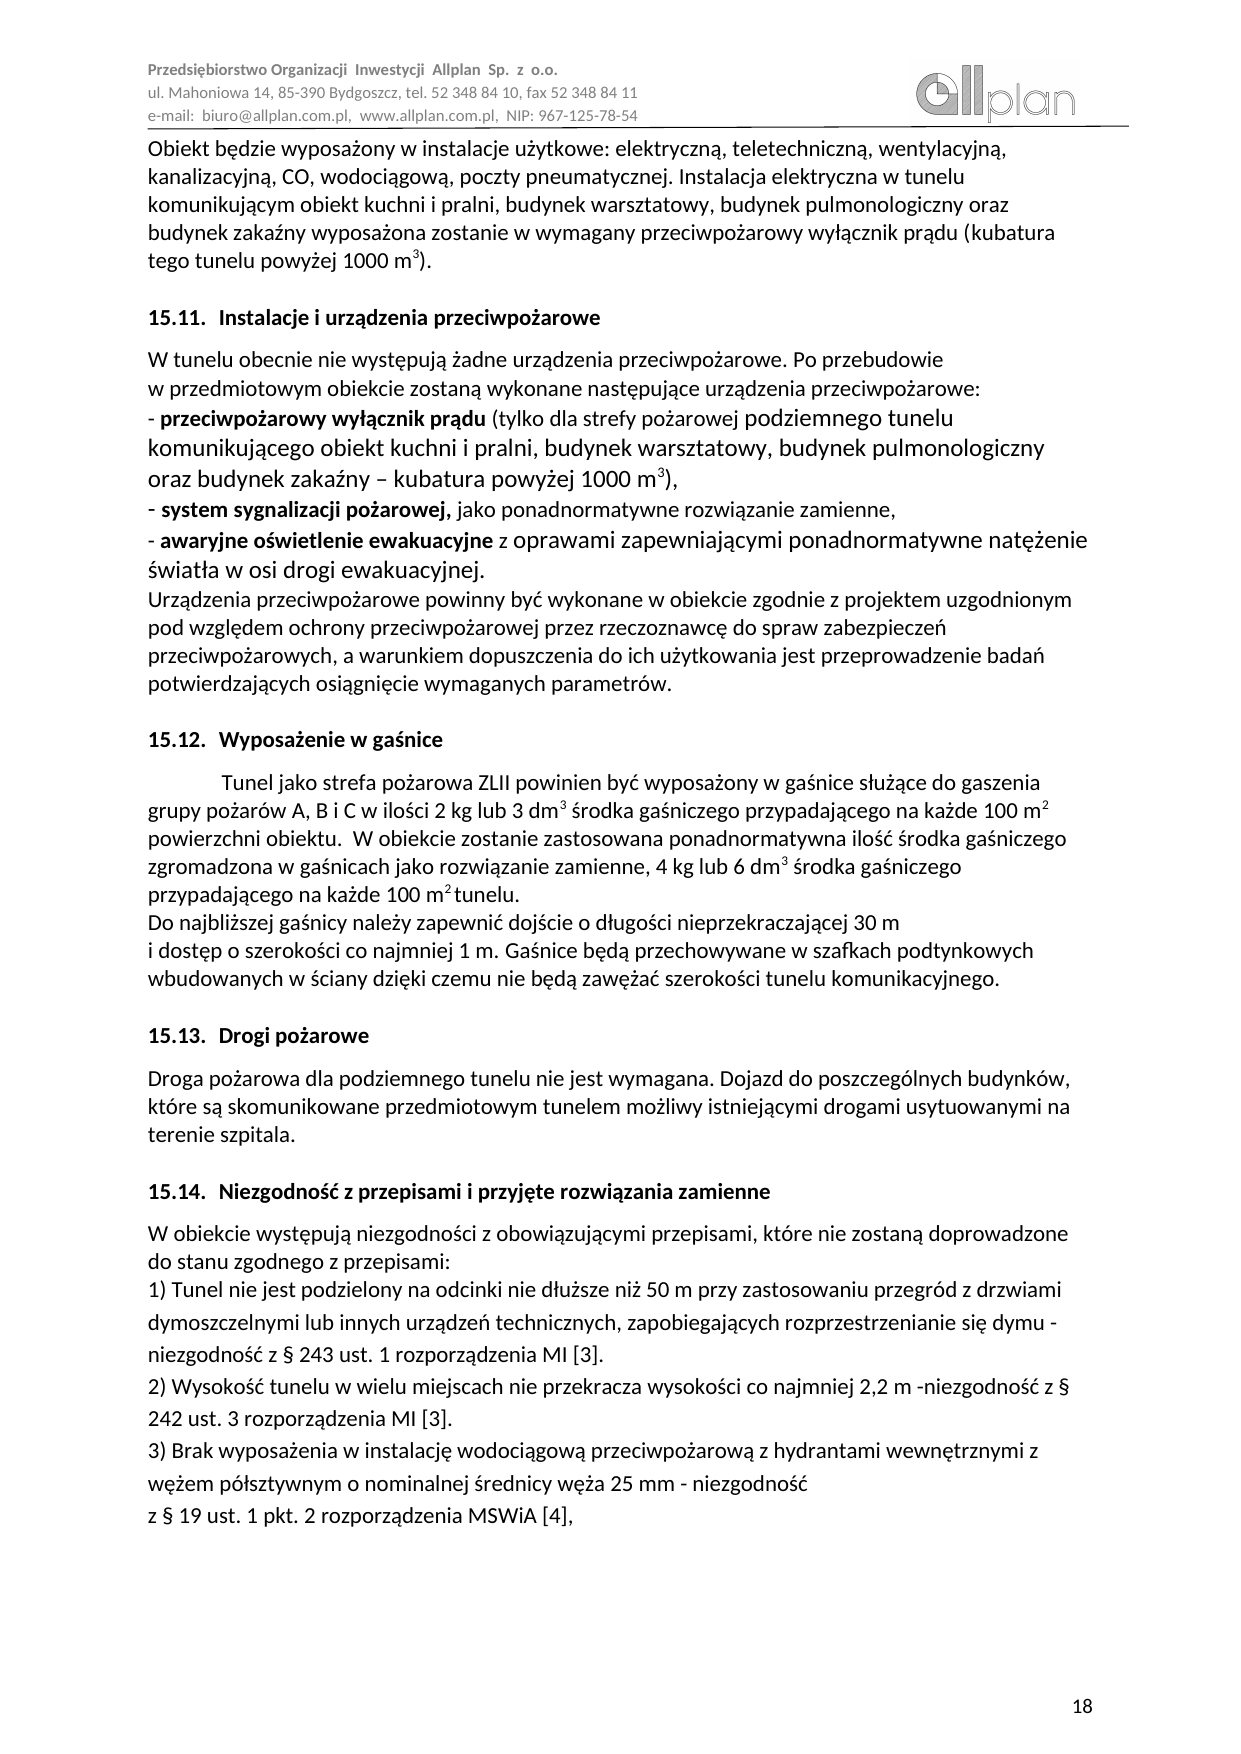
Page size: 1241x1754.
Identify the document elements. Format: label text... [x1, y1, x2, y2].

text 3) Brak wyposażenia w instalację wodociągową przeciwpożarową z hydrantami wewnętrznymi z wężem półsztywnym o nominalnej średnicy węża 25 mm - niezgodność z § 19 ust. 1 pkt. 2 rozporządzenia MSWiA [4], [148, 1436, 1093, 1529]
text Niezgodność z przepisami i przyjęte rozwiązania zamienne [148, 1177, 1093, 1205]
subtitle Urządzenia przeciwpożarowe powinny być wykonane w obiekcie zgodnie z projektem uzgodnionym pod względem ochrony przeciwpożarowej przez rzeczoznawcę do spraw zabezpieczeń przeciwpożarowych, a warunkiem dopuszczenia do ich użytkowania jest przeprowadzenie badań potwierdzających osiągnięcie wymaganych parametrów. [148, 585, 1093, 697]
text Instalacje i urządzenia przeciwpożarowe [148, 303, 1093, 331]
subtitle Obiekt będzie wyposażony w instalacje użytkowe: elektryczną, teletechniczną, wentylacyjną, kanalizacyjną, CO, wodociągową, poczty pneumatycznej. Instalacja elektryczna w tunelu komunikującym obiekt kuchni i pralni, budynek warsztatowy, budynek pulmonologiczny oraz budynek zakaźny wyposażona zostanie w wymagany przeciwpożarowy wyłącznik prądu (kubatura tego tunelu powyżej 1000 m3). [148, 134, 1093, 274]
subtitle - system sygnalizacji pożarowej, jako ponadnormatywne rozwiązanie zamienne, [148, 493, 1093, 524]
subtitle W tunelu obecnie nie występują żadne urządzenia przeciwpożarowe. Po przebudowie w przedmiotowym obiekcie zostaną wykonane następujące urządzenia przeciwpożarowe: [148, 346, 1093, 402]
subtitle Tunel jako strefa pożarowa ZLII powinien być wyposażony w gaśnice służące do gaszenia grupy pożarów A, B i C w ilości 2 kg lub 3 dm3 środka gaśniczego przypadającego na każde 100 m2 powierzchni obiektu. W obiekcie zostanie zastosowana ponadnormatywna ilość środka gaśniczego zgromadzona w gaśnicach jako rozwiązanie zamienne, 4 kg lub 6 dm3 środka gaśniczego przypadającego na każde 100 m2 tunelu. [148, 768, 1093, 908]
subtitle - awaryjne oświetlenie ewakuacyjne z oprawami zapewniającymi ponadnormatywne natężenie światła w osi drogi ewakuacyjnej. [148, 524, 1093, 585]
picture [908, 59, 1080, 126]
subtitle Droga pożarowa dla podziemnego tunelu nie jest wymagana. Dojazd do poszczególnych budynków, które są skomunikowane przedmiotowym tunelem możliwy istniejącymi drogami usytuowanymi na terenie szpitala. [148, 1064, 1093, 1148]
text 1) Tunel nie jest podzielony na odcinki nie dłuższe niż 50 m przy zastosowaniu przegród z drzwiami dymoszczelnymi lub innych urządzeń technicznych, zapobiegających rozprzestrzenianie się dymu - niezgodność z § 243 ust. 1 rozporządzenia MI [3]. [148, 1276, 1093, 1368]
text Wyposażenie w gaśnice [148, 726, 1093, 754]
subtitle Do najbliższej gaśnicy należy zapewnić dojście o długości nieprzekraczającej 30 m i dostęp o szerokości co najmniej 1 m. Gaśnice będą przechowywane w szafkach podtynkowych wbudowanych w ściany dzięki czemu nie będą zawężać szerokości tunelu komunikacyjnego. [148, 908, 1093, 992]
subtitle - przeciwpożarowy wyłącznik prądu (tylko dla strefy pożarowej podziemnego tunelu komunikującego obiekt kuchni i pralni, budynek warsztatowy, budynek pulmonologiczny oraz budynek zakaźny – kubatura powyżej 1000 m3), [148, 402, 1093, 493]
text 2) Wysokość tunelu w wielu miejscach nie przekracza wysokości co najmniej 2,2 m -niezgodność z § 242 ust. 3 rozporządzenia MI [3]. [148, 1372, 1093, 1432]
text Drogi pożarowe [148, 1021, 1093, 1049]
text W obiekcie występują niezgodności z obowiązującymi przepisami, które nie zostaną doprowadzone do stanu zgodnego z przepisami: [148, 1219, 1093, 1276]
